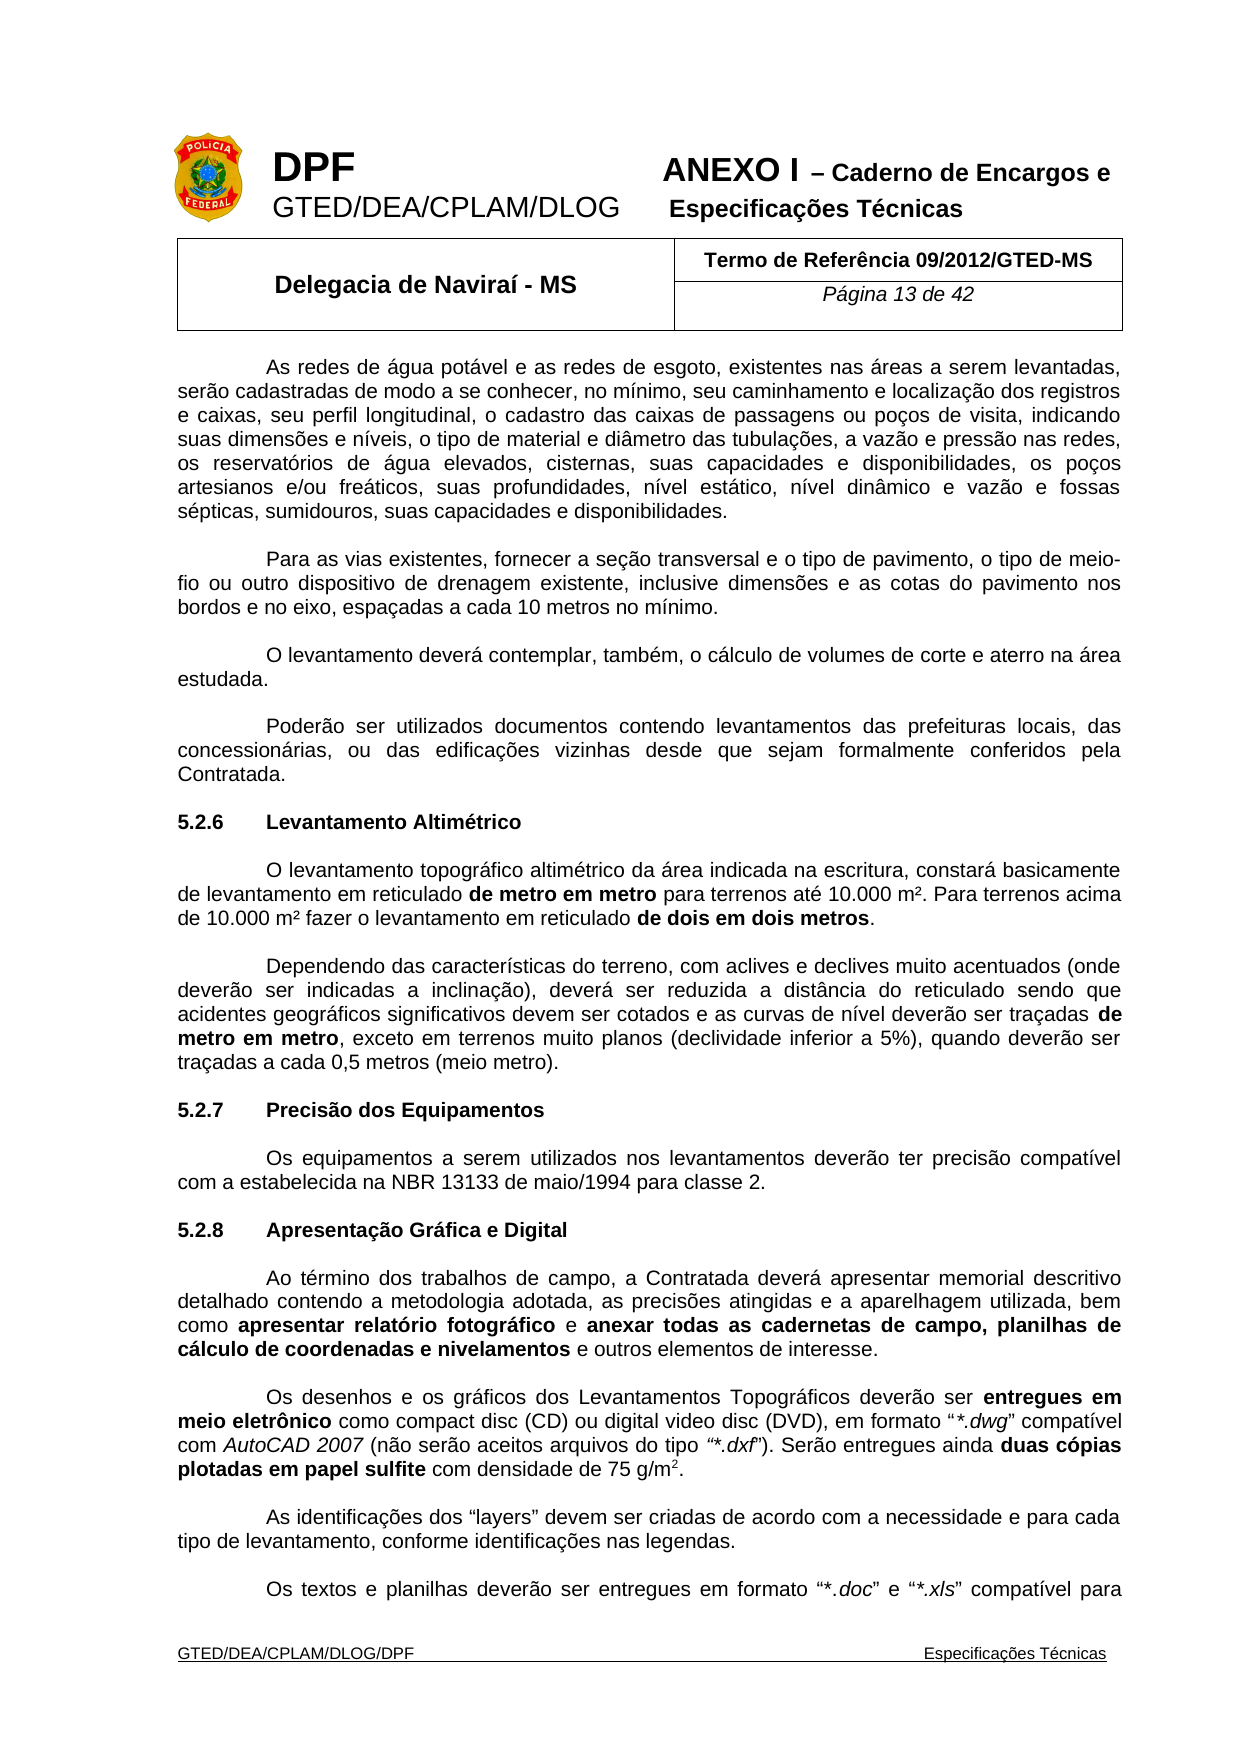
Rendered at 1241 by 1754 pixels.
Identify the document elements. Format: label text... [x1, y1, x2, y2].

text Poderão ser utilizados documentos contendo levantamentos das prefeituras locais, das concessionárias, ou das edificações vizinhas desde que sejam formalmente conferidos pela Contratada. [177, 714, 1122, 786]
text O levantamento topográfico altimétrico da área indicada na escritura, constará basicamente de levantamento em reticulado de metro em metro para terrenos até 10.000 m². Para terrenos acima de 10.000 m² fazer o levantamento em reticulado de dois em dois metros. [177, 858, 1122, 930]
text As redes de água potável e as redes de esgoto, existentes nas áreas a serem levantadas, serão cadastradas de modo a se conhecer, no mínimo, seu caminhamento e localização dos registros e caixas, seu perfil longitudinal, o cadastro das caixas de passagens ou poços de visita, indicando suas dimensões e níveis, o tipo de material e diâmetro das tubulações, a vazão e pressão nas redes, os reservatórios de água elevados, cisternas, suas capacidades e disponibilidades, os poços artesianos e/ou freáticos, suas profundidades, nível estático, nível dinâmico e vazão e fossas sépticas, sumidouros, suas capacidades e disponibilidades. [177, 355, 1122, 523]
text 5.2.7 Precisão dos Equipamentos [177, 1098, 1122, 1122]
text Dependendo das características do terreno, com aclives e declives muito acentuados (onde deverão ser indicadas a inclinação), deverá ser reduzida a distância do reticulado sendo que acidentes geográficos significativos devem ser cotados e as curvas de nível deverão ser traçadas de metro em metro, exceto em terrenos muito planos (declividade inferior a 5%), quando deverão ser traçadas a cada 0,5 metros (meio metro). [177, 954, 1122, 1074]
text O levantamento deverá contemplar, também, o cálculo de volumes de corte e aterro na área estudada. [177, 642, 1122, 690]
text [177, 1577, 1122, 1601]
text Os equipamentos a serem utilizados nos levantamentos deverão ter precisão compatível com a estabelecida na NBR 13133 de maio/1994 para classe 2. [177, 1146, 1122, 1193]
text Para as vias existentes, fornecer a seção transversal e o tipo de pavimento, o tipo de meio-fio ou outro dispositivo de drenagem existente, inclusive dimensões e as cotas do pavimento nos bordos e no eixo, espaçadas a cada 10 metros no mínimo. [177, 547, 1122, 618]
text Ao término dos trabalhos de campo, a Contratada deverá apresentar memorial descritivo detalhado contendo a metodologia adotada, as precisões atingidas e a aparelhagem utilizada, bem como apresentar relatório fotográfico e anexar todas as cadernetas de campo, planilhas de cálculo de coordenadas e nivelamentos e outros elementos de interesse. [177, 1265, 1122, 1361]
text Os desenhos e os gráficos dos Levantamentos Topográficos deverão ser entregues em meio eletrônico como compact disc (CD) ou digital video disc (DVD), em formato “*.dwg” compatível com AutoCAD 2007 (não serão aceitos arquivos do tipo “*.dxf”). Serão entregues ainda duas cópias plotadas em papel sulfite com densidade de 75 g/m2. [177, 1385, 1122, 1481]
text 5.2.8 Apresentação Gráfica e Digital [177, 1217, 1122, 1241]
text As identificações dos “layers” devem ser criadas de acordo com a necessidade e para cada tipo de levantamento, conforme identificações nas legendas. [177, 1505, 1122, 1553]
text 5.2.6 Levantamento Altimétrico [177, 810, 1122, 834]
